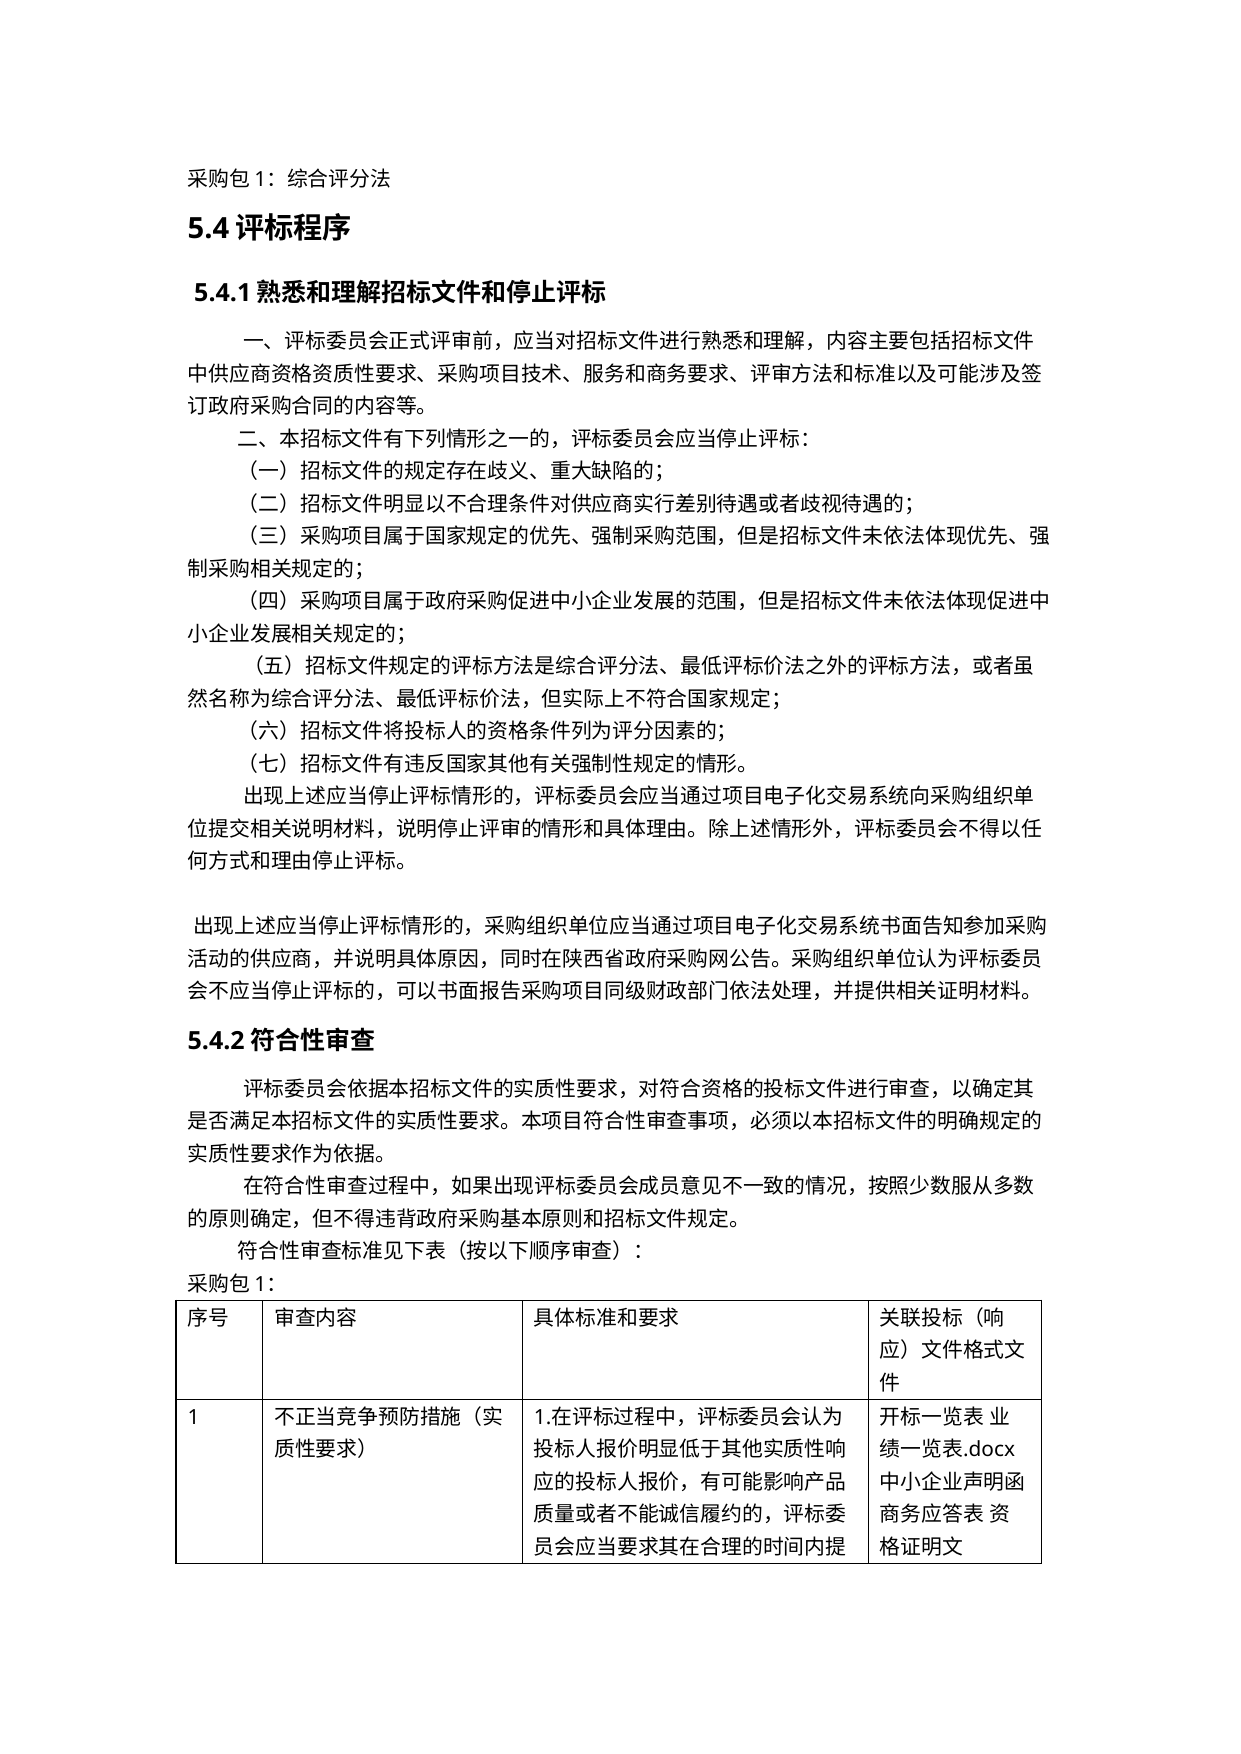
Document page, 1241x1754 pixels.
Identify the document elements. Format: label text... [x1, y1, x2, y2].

text 采购包1： [187, 1267, 1053, 1299]
text 在符合性审查过程中，如果出现评标委员会成员意见不一致的情况，按照少数服从多数的原则确定，但不得违背政府采购基本原则和招标文件规定。 [187, 1169, 1053, 1234]
text 一、评标委员会正式评审前，应当对招标文件进行熟悉和理解，内容主要包括招标文件中供应商资格资质性要求、采购项目技术、服务和商务要求、评审方法和标准以及可能涉及签订政府采购合同的内容等。 [187, 324, 1053, 422]
text 出现上述应当停止评标情形的，评标委员会应当通过项目电子化交易系统向采购组织单位提交相关说明材料，说明停止评审的情形和具体理由。除上述情形外，评标委员会不得以任何方式和理由停止评标。 [187, 779, 1053, 877]
table_header 审查内容 [263, 1301, 522, 1398]
text （四）采购项目属于政府采购促进中小企业发展的范围，但是招标文件未依法体现促进中小企业发展相关规定的； [187, 584, 1053, 649]
text 二、本招标文件有下列情形之一的，评标委员会应当停止评标： [187, 422, 1053, 454]
text （三）采购项目属于国家规定的优先、强制采购范围，但是招标文件未依法体现优先、强制采购相关规定的； [187, 519, 1053, 584]
text 5.4.1熟悉和理解招标文件和停止评标 [187, 259, 1053, 324]
text （六）招标文件将投标人的资格条件列为评分因素的； [187, 714, 1053, 747]
table_header 序号 [177, 1301, 262, 1398]
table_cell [869, 1400, 1041, 1563]
text 评标委员会依据本招标文件的实质性要求，对符合资格的投标文件进行审查，以确定其是否满足本招标文件的实质性要求。本项目符合性审查事项，必须以本招标文件的明确规定的实质性要求作为依据。 [187, 1072, 1053, 1169]
text 5.4评标程序 [187, 194, 1053, 259]
text 符合性审查标准见下表（按以下顺序审查）： [187, 1234, 1053, 1267]
text （七）招标文件有违反国家其他有关强制性规定的情形。 [187, 747, 1053, 779]
table_cell 1 [177, 1400, 262, 1563]
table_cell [523, 1400, 868, 1563]
text 采购包1：综合评分法 [187, 162, 1053, 194]
text （二）招标文件明显以不合理条件对供应商实行差别待遇或者歧视待遇的； [187, 487, 1053, 519]
text （五）招标文件规定的评标方法是综合评分法、最低评标价法之外的评标方法，或者虽然名称为综合评分法、最低评标价法，但实际上不符合国家规定； [187, 649, 1053, 714]
table_cell 不正当竞争预防措施（实质性要求） [263, 1400, 522, 1563]
table_header 关联投标（响应）文件格式文件 [869, 1301, 1041, 1398]
text 5.4.2符合性审查 [187, 1007, 1053, 1072]
text （一）招标文件的规定存在歧义、重大缺陷的； [187, 454, 1053, 487]
table_header 具体标准和要求 [523, 1301, 868, 1398]
text 出现上述应当停止评标情形的，采购组织单位应当通过项目电子化交易系统书面告知参加采购活动的供应商，并说明具体原因，同时在陕西省政府采购网公告。采购组织单位认为评标委员会不应当停止评标的，可以书面报告采购项目同级财政部门依法处理，并提供相关证明材料。 [187, 877, 1053, 1007]
